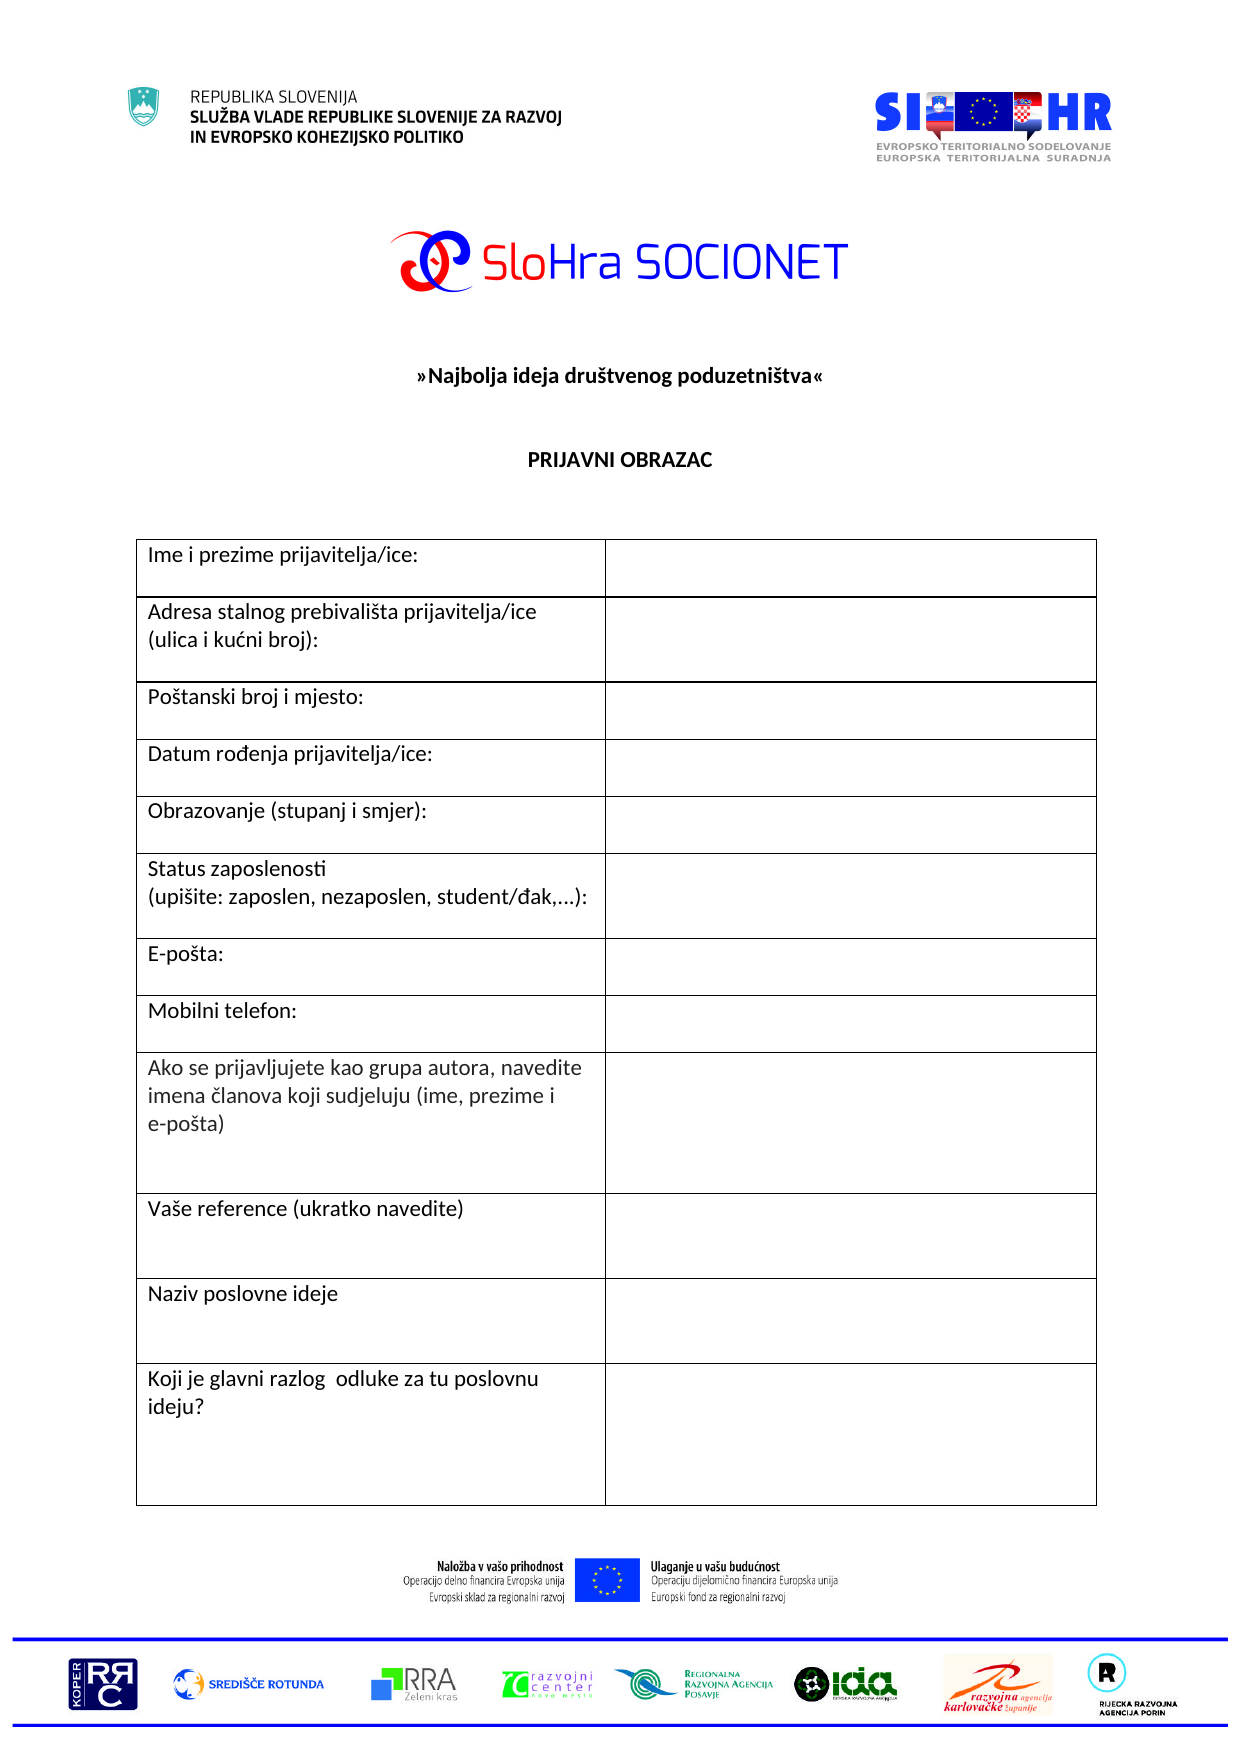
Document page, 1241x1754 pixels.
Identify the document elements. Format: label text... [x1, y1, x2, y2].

table_cell [606, 854, 1096, 938]
table_cell [606, 1194, 1096, 1278]
table_cell Obrazovanje (stupanj i smjer): [137, 797, 605, 853]
table_cell Ako se prijavljujete kao grupa autora, navedite imena članova koji sudjeluju (ime, prezime i e-pošta) [137, 1053, 605, 1193]
table_cell Naziv poslovne ideje [137, 1279, 605, 1363]
table_cell Adresa stalnog prebivališta prijavitelja/ice (ulica i kućni broj): [137, 598, 605, 681]
table_cell Status zaposlenosti (upišite: zaposlen, nezaposlen, student/đak,...): [137, 854, 605, 938]
table_cell [606, 740, 1096, 796]
table_cell [606, 1279, 1096, 1363]
text »Najbolja ideja društvenog poduzetništva« [148, 361, 1093, 389]
table_cell Mobilni telefon: [137, 996, 605, 1052]
picture [12, 1558, 1228, 1727]
table_header [606, 540, 1096, 596]
table_cell [606, 683, 1096, 738]
table_cell [606, 939, 1096, 995]
text PRIJAVNI OBRAZAC [148, 446, 1093, 473]
table_cell [606, 797, 1096, 853]
table_header Ime i prezime prijavitelja/ice: [137, 540, 605, 596]
table_cell [606, 1364, 1096, 1504]
table_cell Poštanski broj i mjesto: [137, 683, 605, 738]
table_cell Datum rođenja prijavitelja/ice: [137, 740, 605, 796]
table_cell [606, 1053, 1096, 1193]
picture [1, 1, 1236, 315]
table_cell E-pošta: [137, 939, 605, 995]
table_cell [606, 598, 1096, 681]
table_cell Koji je glavni razlog odluke za tu poslovnu ideju? [137, 1364, 605, 1504]
table_cell [606, 996, 1096, 1052]
table_cell Vaše reference (ukratko navedite) [137, 1194, 605, 1278]
